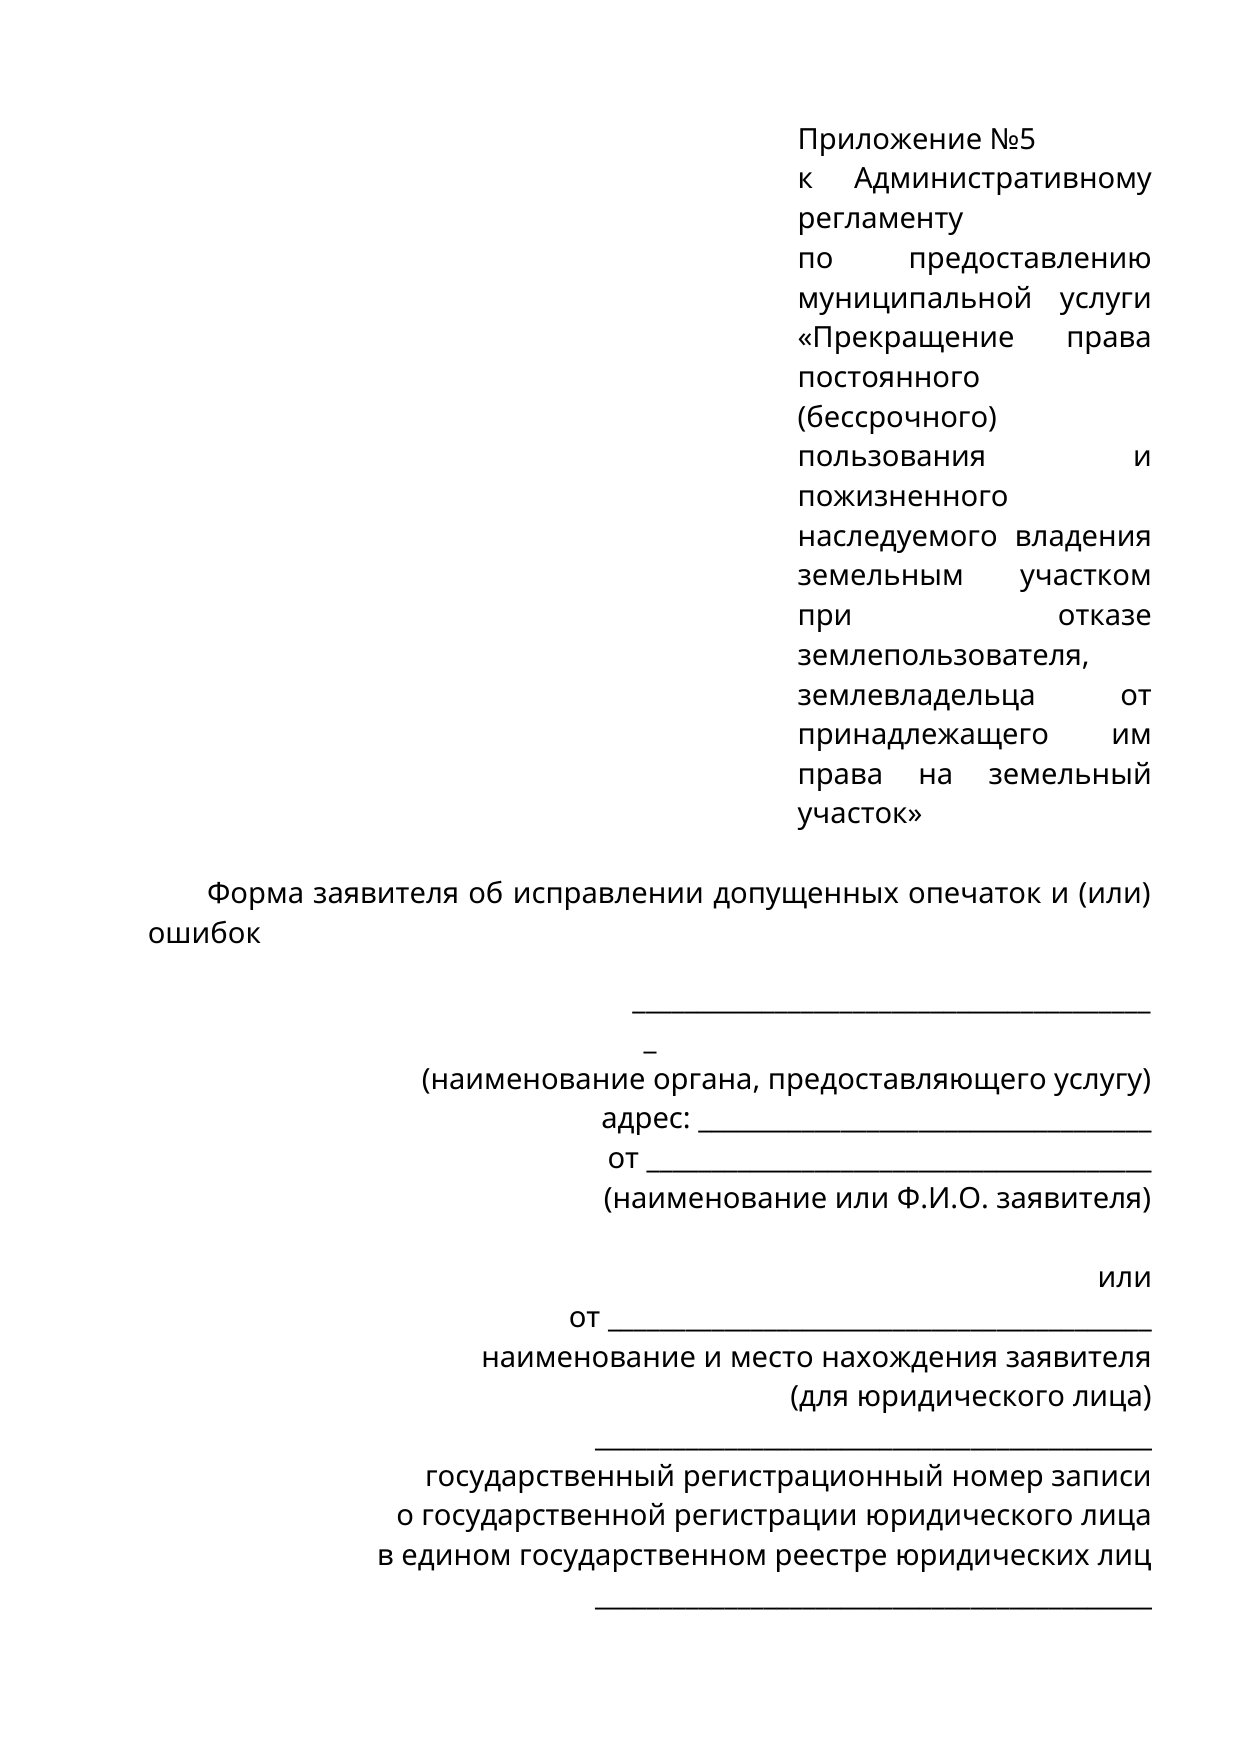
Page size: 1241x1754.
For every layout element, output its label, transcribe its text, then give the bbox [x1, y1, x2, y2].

text государственный регистрационный номер записи [148, 1455, 1152, 1494]
text ___________________________________________ [148, 1574, 1152, 1614]
text о государственной регистрации юридического лица [148, 1494, 1152, 1534]
text или [148, 1256, 1152, 1296]
text Форма заявителя об исправлении допущенных опечаток и (или) ошибок [148, 872, 1152, 952]
text наименование и место нахождения заявителя [148, 1336, 1152, 1376]
text Приложение №5 [797, 118, 1152, 158]
text (наименование или Ф.И.О. заявителя) [148, 1177, 1152, 1217]
text от __________________________________________ [148, 1296, 1152, 1336]
text (наименование органа, предоставляющего услугу) [148, 1058, 1152, 1098]
text (для юридического лица) [148, 1376, 1152, 1415]
text _________________________________________ [148, 979, 1152, 1058]
text от _______________________________________ [148, 1137, 1152, 1177]
text ___________________________________________ [148, 1415, 1152, 1455]
text адрес: ___________________________________ [148, 1098, 1152, 1137]
text в едином государственном реестре юридических лиц [148, 1534, 1152, 1574]
text к Административному регламенту по предоставлению муниципальной услуги «Прекращение права постоянного (бессрочного) пользования и пожизненного наследуемого владения земельным участком при отказе землепользователя, землевладельца от принадлежащего им права на земельный участок» [797, 158, 1152, 832]
